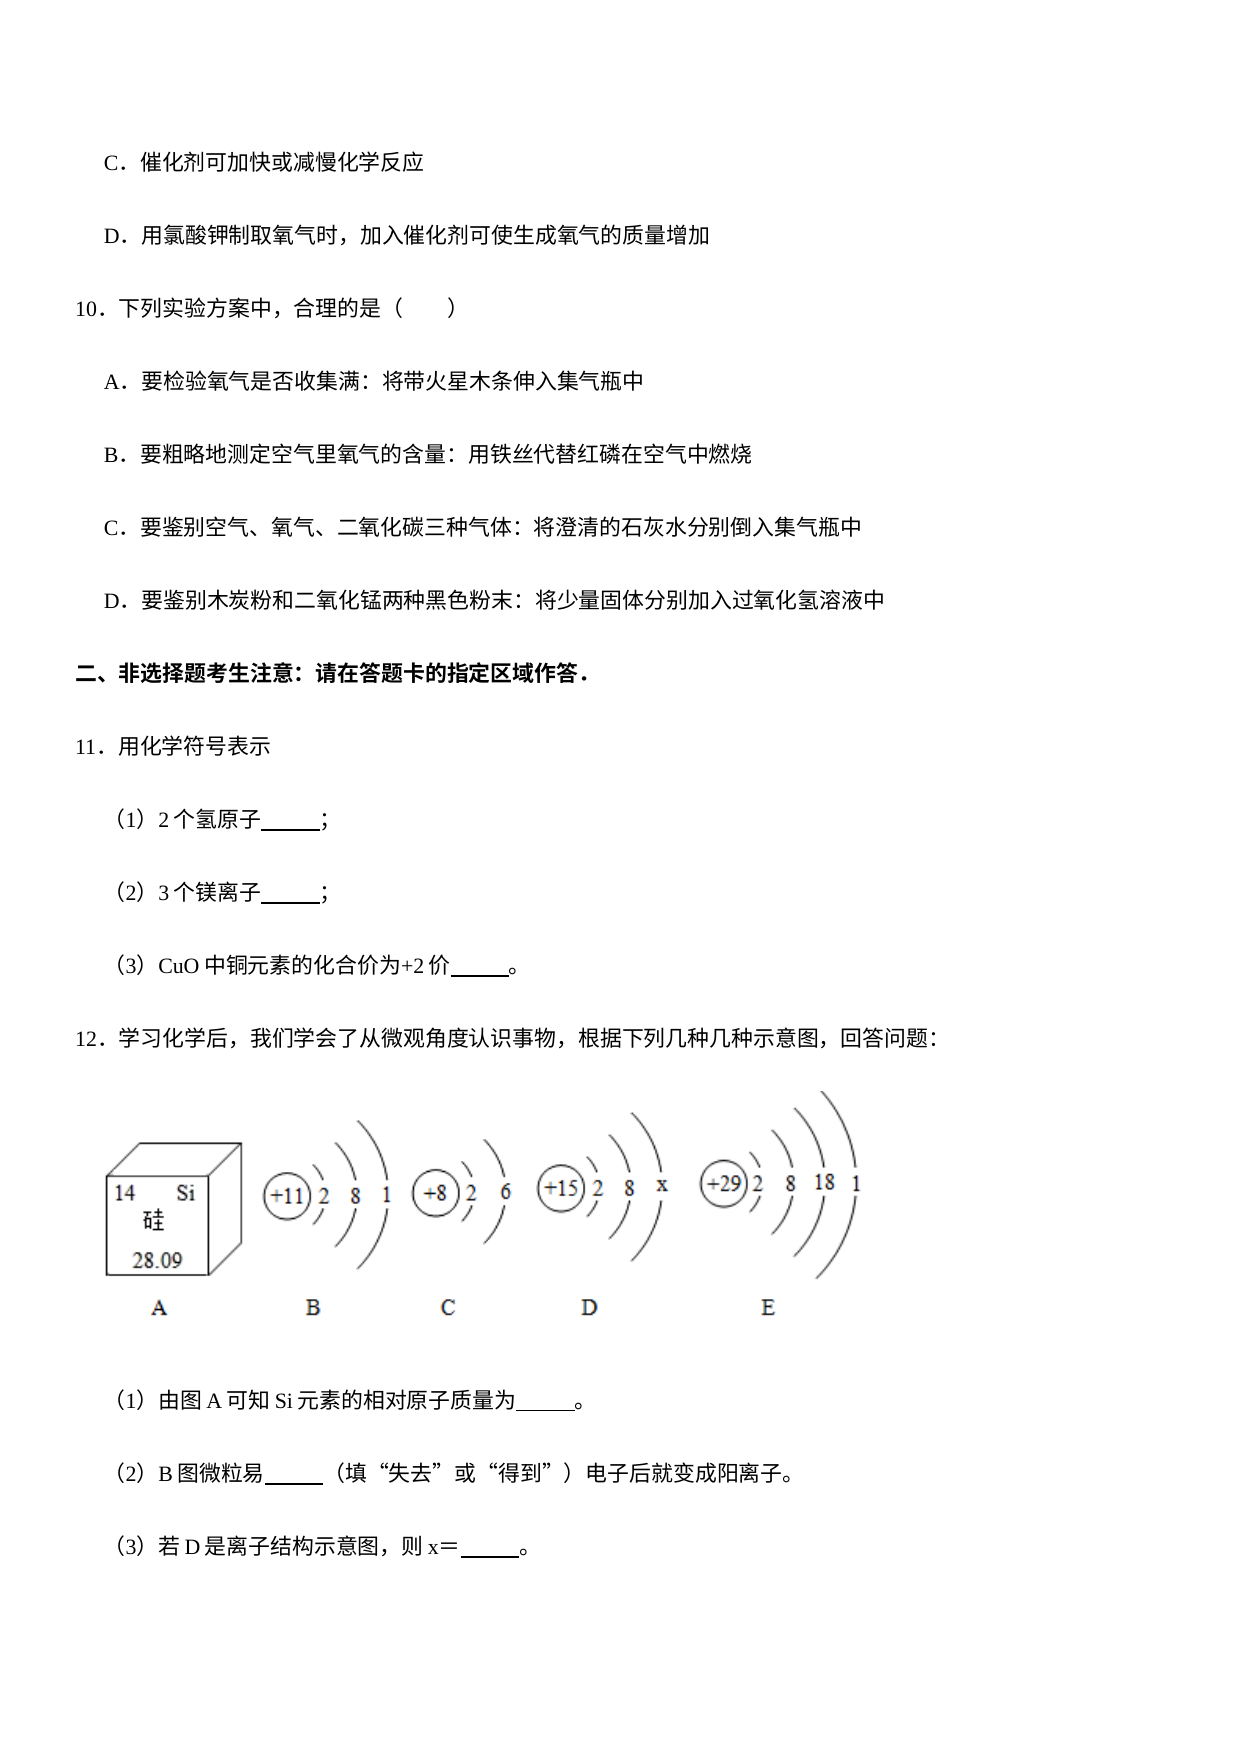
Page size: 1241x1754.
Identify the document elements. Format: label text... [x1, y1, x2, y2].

text 12．学习化学后，我们学会了从微观角度认识事物，根据下列几种几种示意图，回答问题： [75, 1019, 1165, 1055]
text （1）由图A可知Si元素的相对原子质量为 。 [103, 1380, 1165, 1417]
text 二、非选择题考生注意：请在答题卡的指定区域作答． [75, 654, 1165, 690]
text D．用氯酸钾制取氧气时，加入催化剂可使生成氧气的质量增加 [75, 216, 1165, 252]
text （3）CuO中铜元素的化合价为+2价 。 [103, 946, 1165, 982]
text C．要鉴别空气、氧气、二氧化碳三种气体：将澄清的石灰水分别倒入集气瓶中 [75, 508, 1165, 544]
text A．要检验氧气是否收集满：将带火星木条伸入集气瓶中 [75, 362, 1165, 398]
text （3）若D是离子结构示意图，则x＝ 。 [103, 1526, 1165, 1563]
text （2）B图微粒易 （填“失去”或“得到”）电子后就变成阳离子。 [103, 1453, 1165, 1490]
text 10．下列实验方案中，合理的是（ ） [75, 288, 1165, 325]
text B．要粗略地测定空气里氧气的含量：用铁丝代替红磷在空气中燃烧 [75, 434, 1165, 471]
text （1）2个氢原子 ； [103, 800, 1165, 836]
picture [103, 1091, 869, 1320]
text C．催化剂可加快或减慢化学反应 [75, 142, 1165, 179]
text 11．用化学符号表示 [75, 727, 1165, 763]
text D．要鉴别木炭粉和二氧化锰两种黑色粉末：将少量固体分别加入过氧化氢溶液中 [75, 581, 1165, 617]
text （2）3个镁离子 ； [103, 873, 1165, 909]
